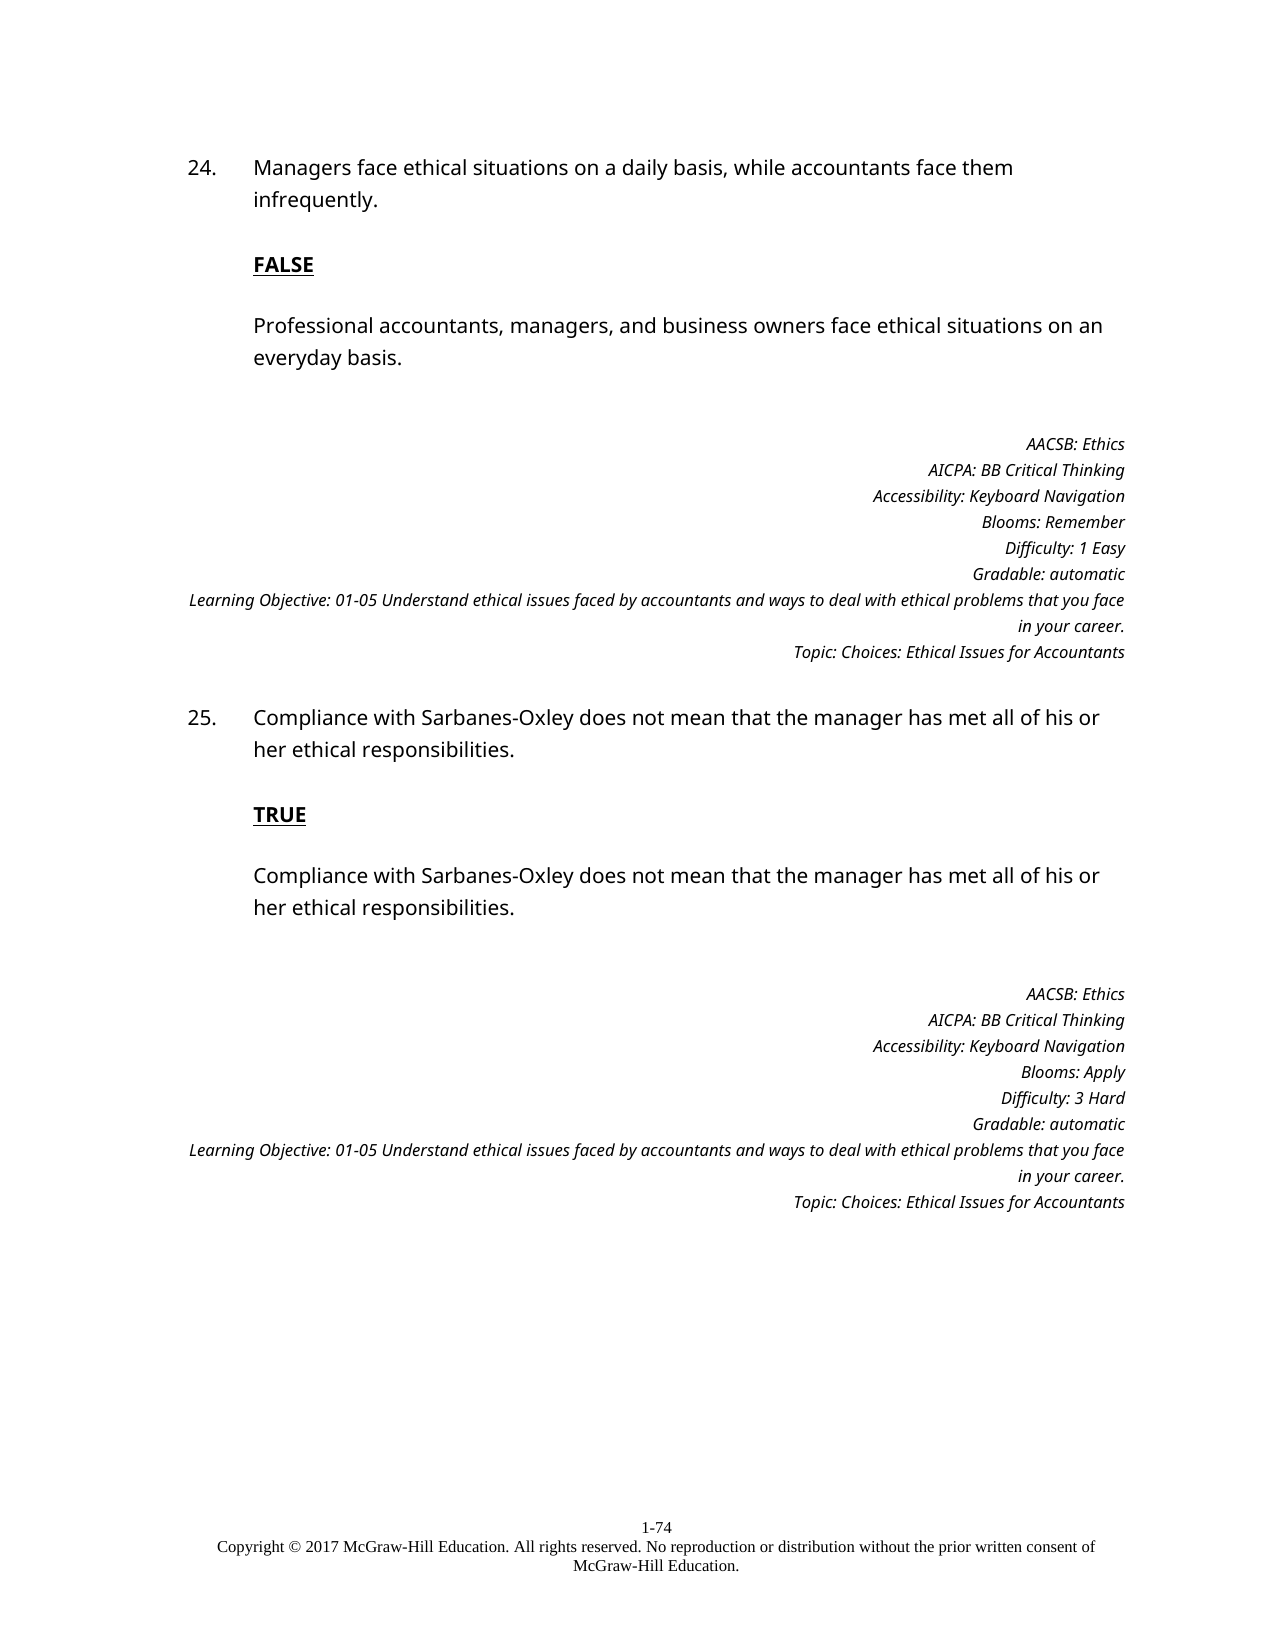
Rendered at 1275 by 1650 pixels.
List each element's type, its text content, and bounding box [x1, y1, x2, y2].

table_header 25. [188, 703, 253, 953]
table_header Compliance with Sarbanes-Oxley does not mean that the manager has met all of his or her ethical responsibilities. TRUE Compliance with Sarbanes-Oxley does not mean that the manager has met all of his or her ethical responsibilities. [253, 703, 1125, 953]
table_header Managers face ethical situations on a daily basis, while accountants face them infrequently. FALSE Professional accountants, managers, and business owners face ethical situations on an everyday basis. [253, 153, 1125, 403]
table_header 24. [188, 153, 253, 403]
table_header AACSB: Ethics AICPA: BB Critical Thinking Accessibility: Keyboard Navigation Blooms: Apply Difficulty: 3 Hard Gradable: automatic Learning Objective: 01-05 Understand ethical issues faced by accountants and ways to deal with ethical problems that you face in your career. Topic: Choices: Ethical Issues for Accountants [188, 983, 1125, 1250]
table_header AACSB: Ethics AICPA: BB Critical Thinking Accessibility: Keyboard Navigation Blooms: Remember Difficulty: 1 Easy Gradable: automatic Learning Objective: 01-05 Understand ethical issues faced by accountants and ways to deal with ethical problems that you face in your career. Topic: Choices: Ethical Issues for Accountants [188, 433, 1125, 700]
